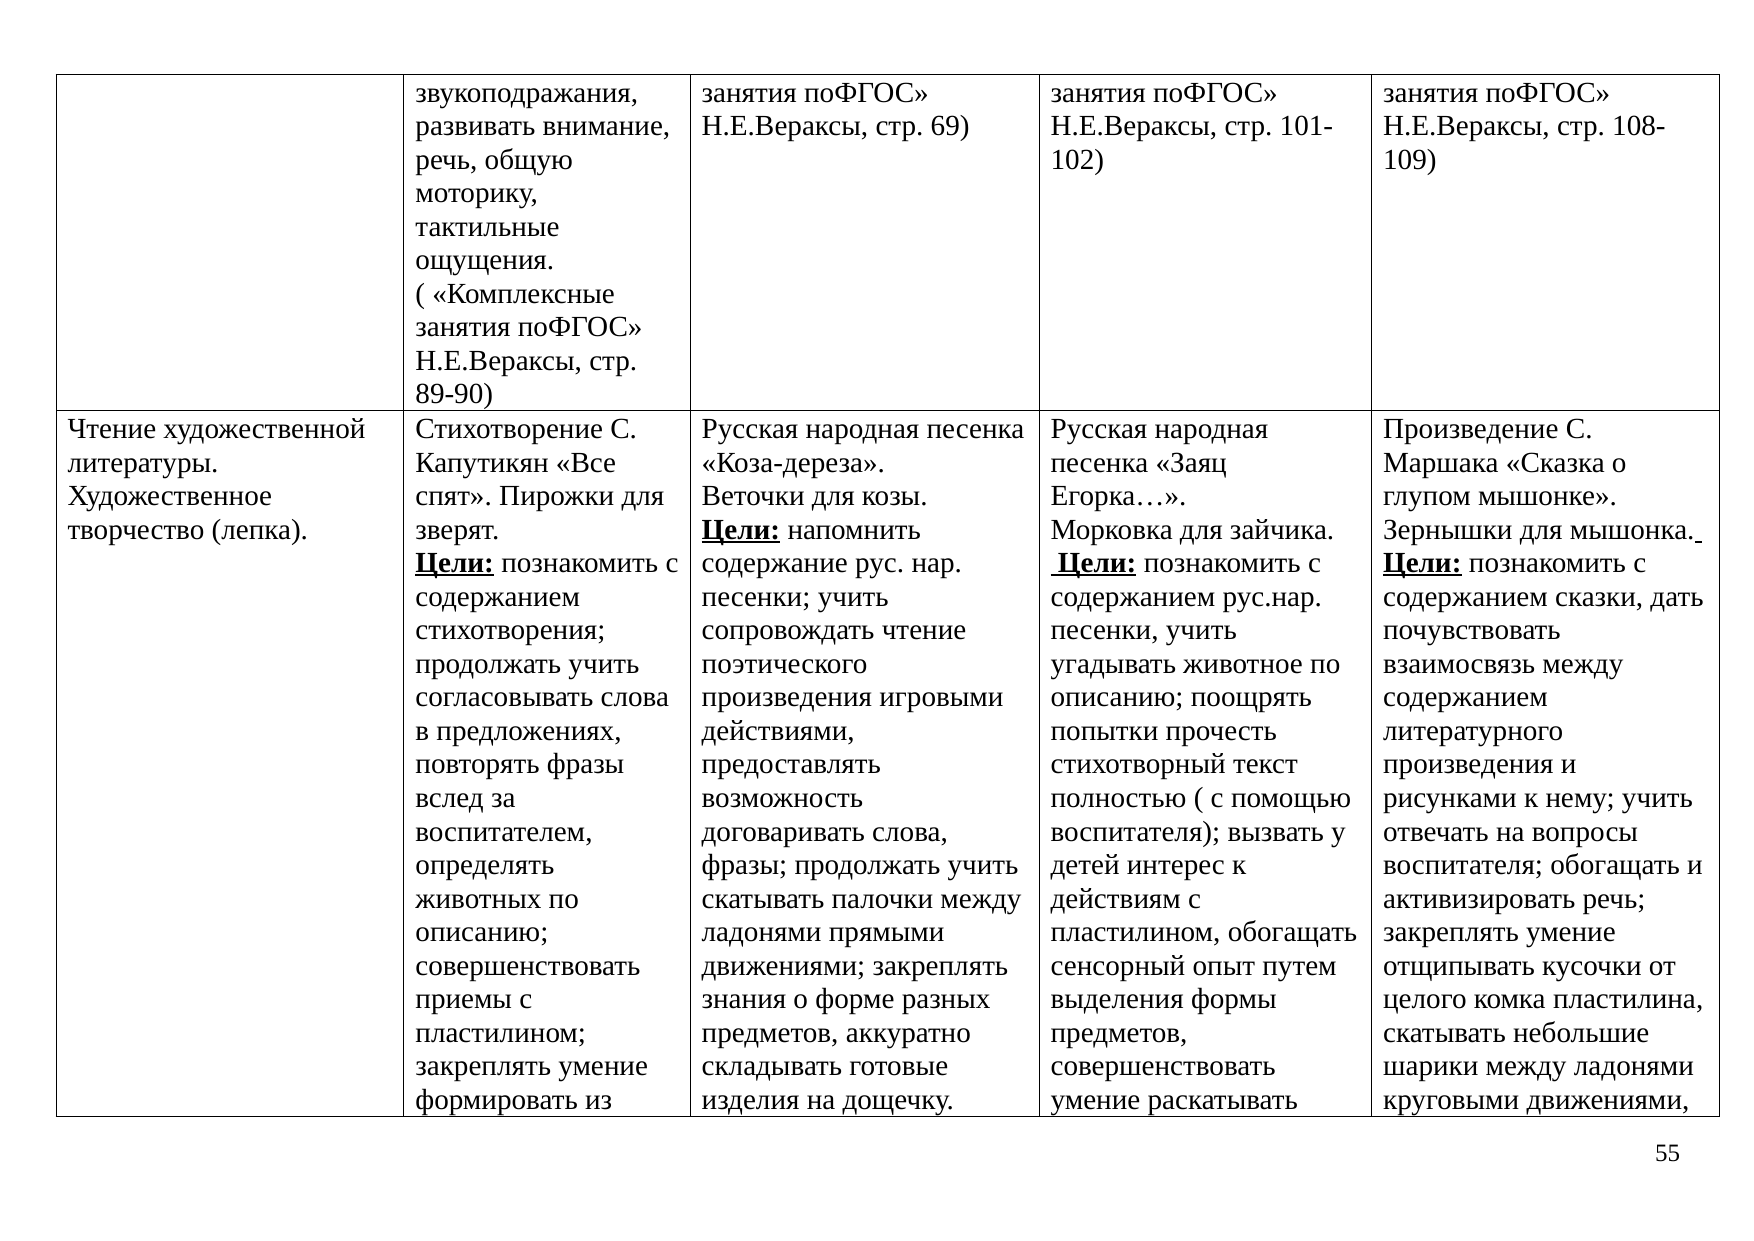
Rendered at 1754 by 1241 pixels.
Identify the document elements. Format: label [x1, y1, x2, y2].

table_cell [404, 411, 690, 1116]
table_cell [1372, 411, 1719, 1116]
table_cell [691, 75, 1039, 410]
table_cell [1372, 75, 1719, 410]
table_cell [691, 411, 1039, 1116]
table_cell [57, 411, 403, 1116]
table_cell [1040, 411, 1371, 1116]
table_cell [57, 75, 403, 410]
table_cell [1040, 75, 1371, 410]
table_cell [404, 75, 690, 410]
